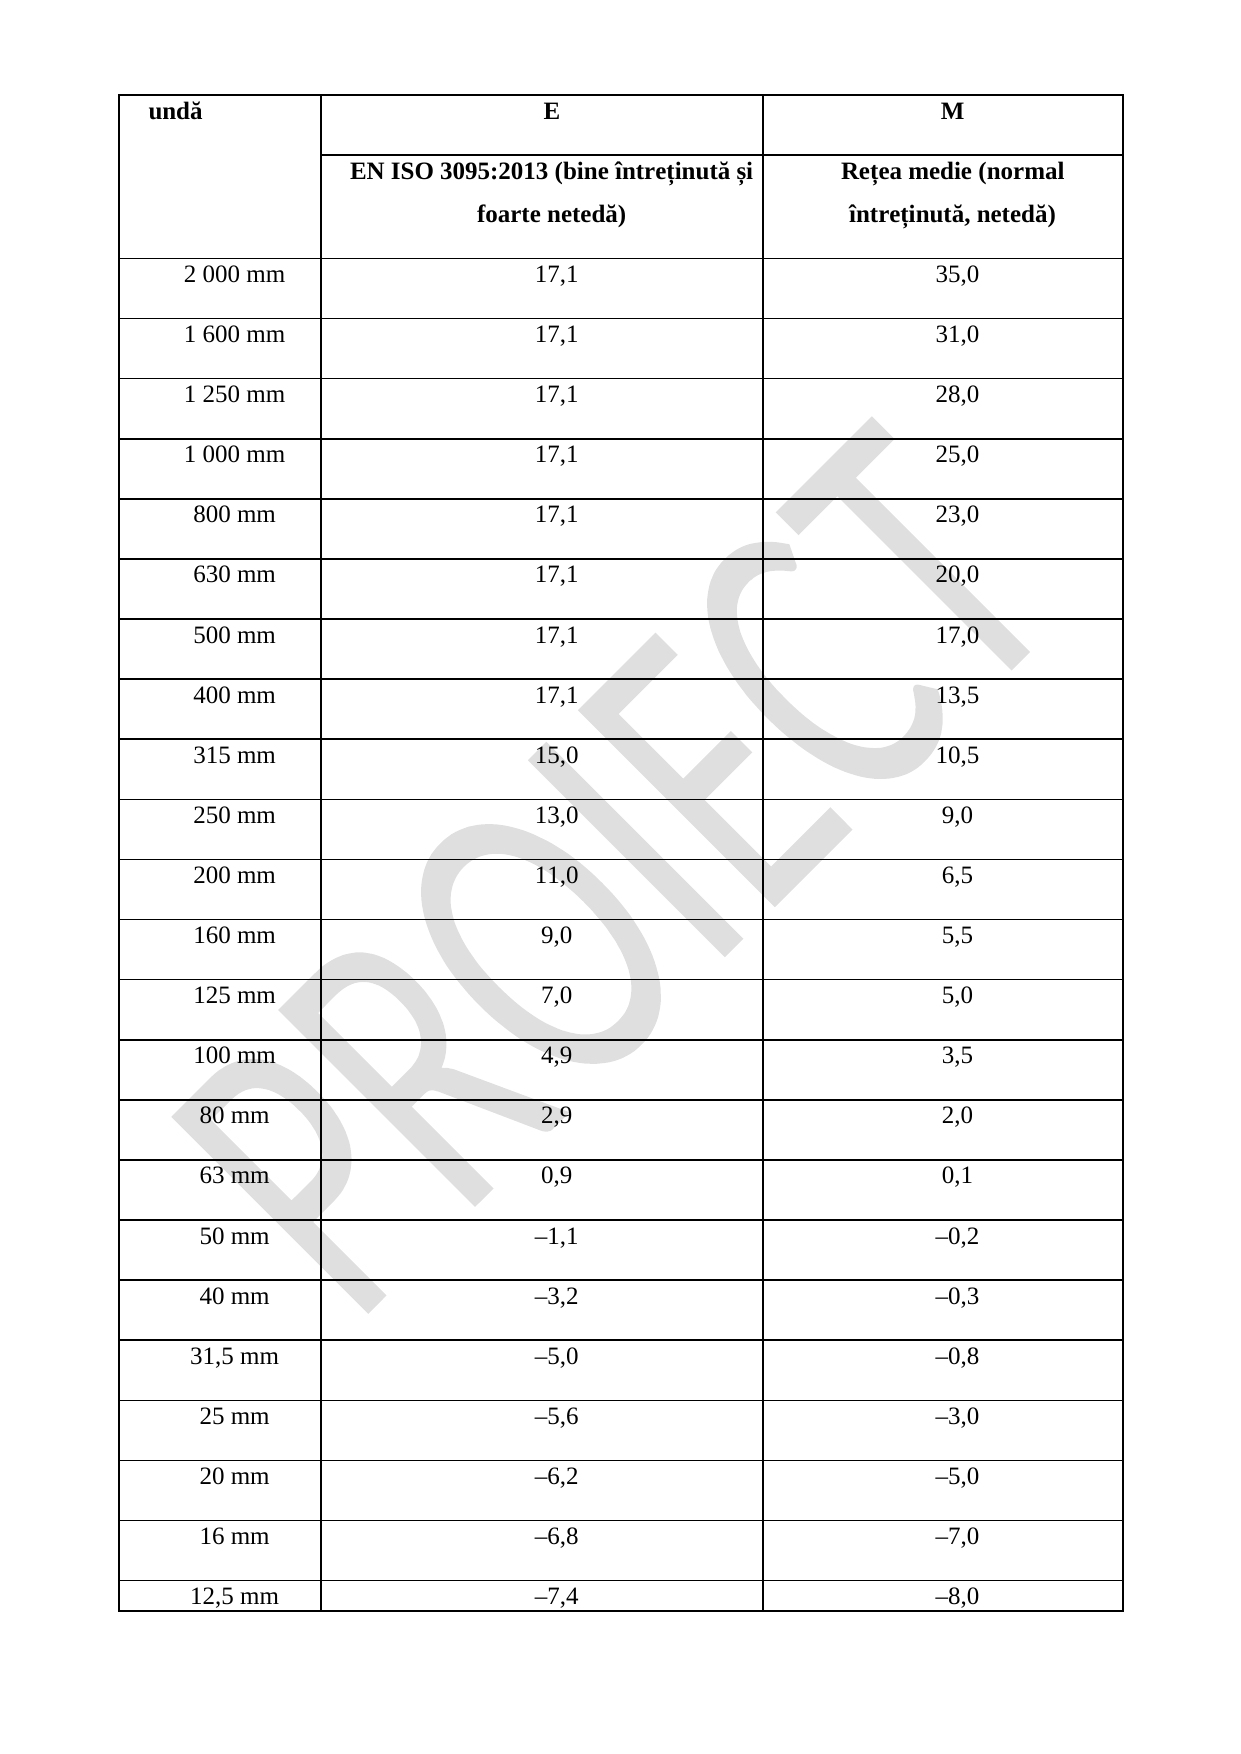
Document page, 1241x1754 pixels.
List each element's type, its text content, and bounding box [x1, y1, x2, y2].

table_cell 28,0 [764, 379, 1122, 438]
table_cell 200 mm [120, 860, 320, 919]
table_cell 5,0 [764, 980, 1122, 1039]
table_cell 25 mm [120, 1401, 320, 1459]
table_cell EN ISO 3095:2013 (bine întreținută și foarte netedă) [322, 156, 762, 257]
table_cell 35,0 [764, 259, 1122, 318]
table_cell 16 mm [120, 1521, 320, 1580]
table_cell 17,1 [322, 259, 762, 318]
table_cell –5,0 [764, 1461, 1122, 1520]
table_cell 9,0 [764, 800, 1122, 858]
table_cell 17,1 [322, 440, 762, 498]
table_cell 9,0 [322, 920, 762, 979]
table_cell 315 mm [120, 740, 320, 798]
table_cell –8,0 [764, 1581, 1122, 1610]
table_cell 13,5 [764, 680, 1122, 738]
table_cell 17,0 [764, 620, 1122, 678]
table_cell 2,9 [322, 1101, 762, 1159]
table_cell 20,0 [764, 560, 1122, 618]
table_cell Lungimea de undă [120, 96, 320, 257]
table_cell 31,5 mm [120, 1341, 320, 1399]
table_cell 0,9 [322, 1161, 762, 1219]
table_cell 31,0 [764, 319, 1122, 378]
table_cell –6,2 [322, 1461, 762, 1520]
table_cell 63 mm [120, 1161, 320, 1219]
table_cell –0,8 [764, 1341, 1122, 1399]
table_cell 400 mm [120, 680, 320, 738]
table_cell 17,1 [322, 560, 762, 618]
table_cell 5,5 [764, 920, 1122, 979]
table_cell –3,0 [764, 1401, 1122, 1459]
table_cell 100 mm [120, 1041, 320, 1099]
table_cell –3,2 [322, 1281, 762, 1339]
table_cell –0,3 [764, 1281, 1122, 1339]
table_cell –7,0 [764, 1521, 1122, 1580]
table_cell 125 mm [120, 980, 320, 1039]
table_cell 17,1 [322, 680, 762, 738]
table_cell 50 mm [120, 1221, 320, 1279]
table_cell 2,0 [764, 1101, 1122, 1159]
table_cell 13,0 [322, 800, 762, 858]
table_cell 1 000 mm [120, 440, 320, 498]
table_cell 2 000 mm [120, 259, 320, 318]
table_cell Rețea medie (normal întreținută, netedă) [764, 156, 1122, 257]
table_cell –7,4 [322, 1581, 762, 1610]
table_cell 250 mm [120, 800, 320, 858]
table_cell 6,5 [764, 860, 1122, 919]
table_cell 0,1 [764, 1161, 1122, 1219]
table_cell 160 mm [120, 920, 320, 979]
table_cell 1 600 mm [120, 319, 320, 378]
table_cell 17,1 [322, 620, 762, 678]
table_cell 80 mm [120, 1101, 320, 1159]
table_cell 17,1 [322, 319, 762, 378]
table_cell 40 mm [120, 1281, 320, 1339]
table_cell 20 mm [120, 1461, 320, 1520]
table_cell –1,1 [322, 1221, 762, 1279]
table_cell –0,2 [764, 1221, 1122, 1279]
table_cell M [764, 96, 1122, 154]
table_cell 10,5 [764, 740, 1122, 798]
table_cell 25,0 [764, 440, 1122, 498]
table_cell 1 250 mm [120, 379, 320, 438]
table_cell 17,1 [322, 379, 762, 438]
table_cell 500 mm [120, 620, 320, 678]
table_cell 3,5 [764, 1041, 1122, 1099]
table_cell 11,0 [322, 860, 762, 919]
table_cell 23,0 [764, 500, 1122, 558]
table_cell –5,6 [322, 1401, 762, 1459]
table_cell 7,0 [322, 980, 762, 1039]
table_cell 15,0 [322, 740, 762, 798]
table_cell 800 mm [120, 500, 320, 558]
table_cell 4,9 [322, 1041, 762, 1099]
table_cell –6,8 [322, 1521, 762, 1580]
table_cell E [322, 96, 762, 154]
table_cell 12,5 mm [120, 1581, 320, 1610]
table_cell 630 mm [120, 560, 320, 618]
table_cell 17,1 [322, 500, 762, 558]
table_cell –5,0 [322, 1341, 762, 1399]
